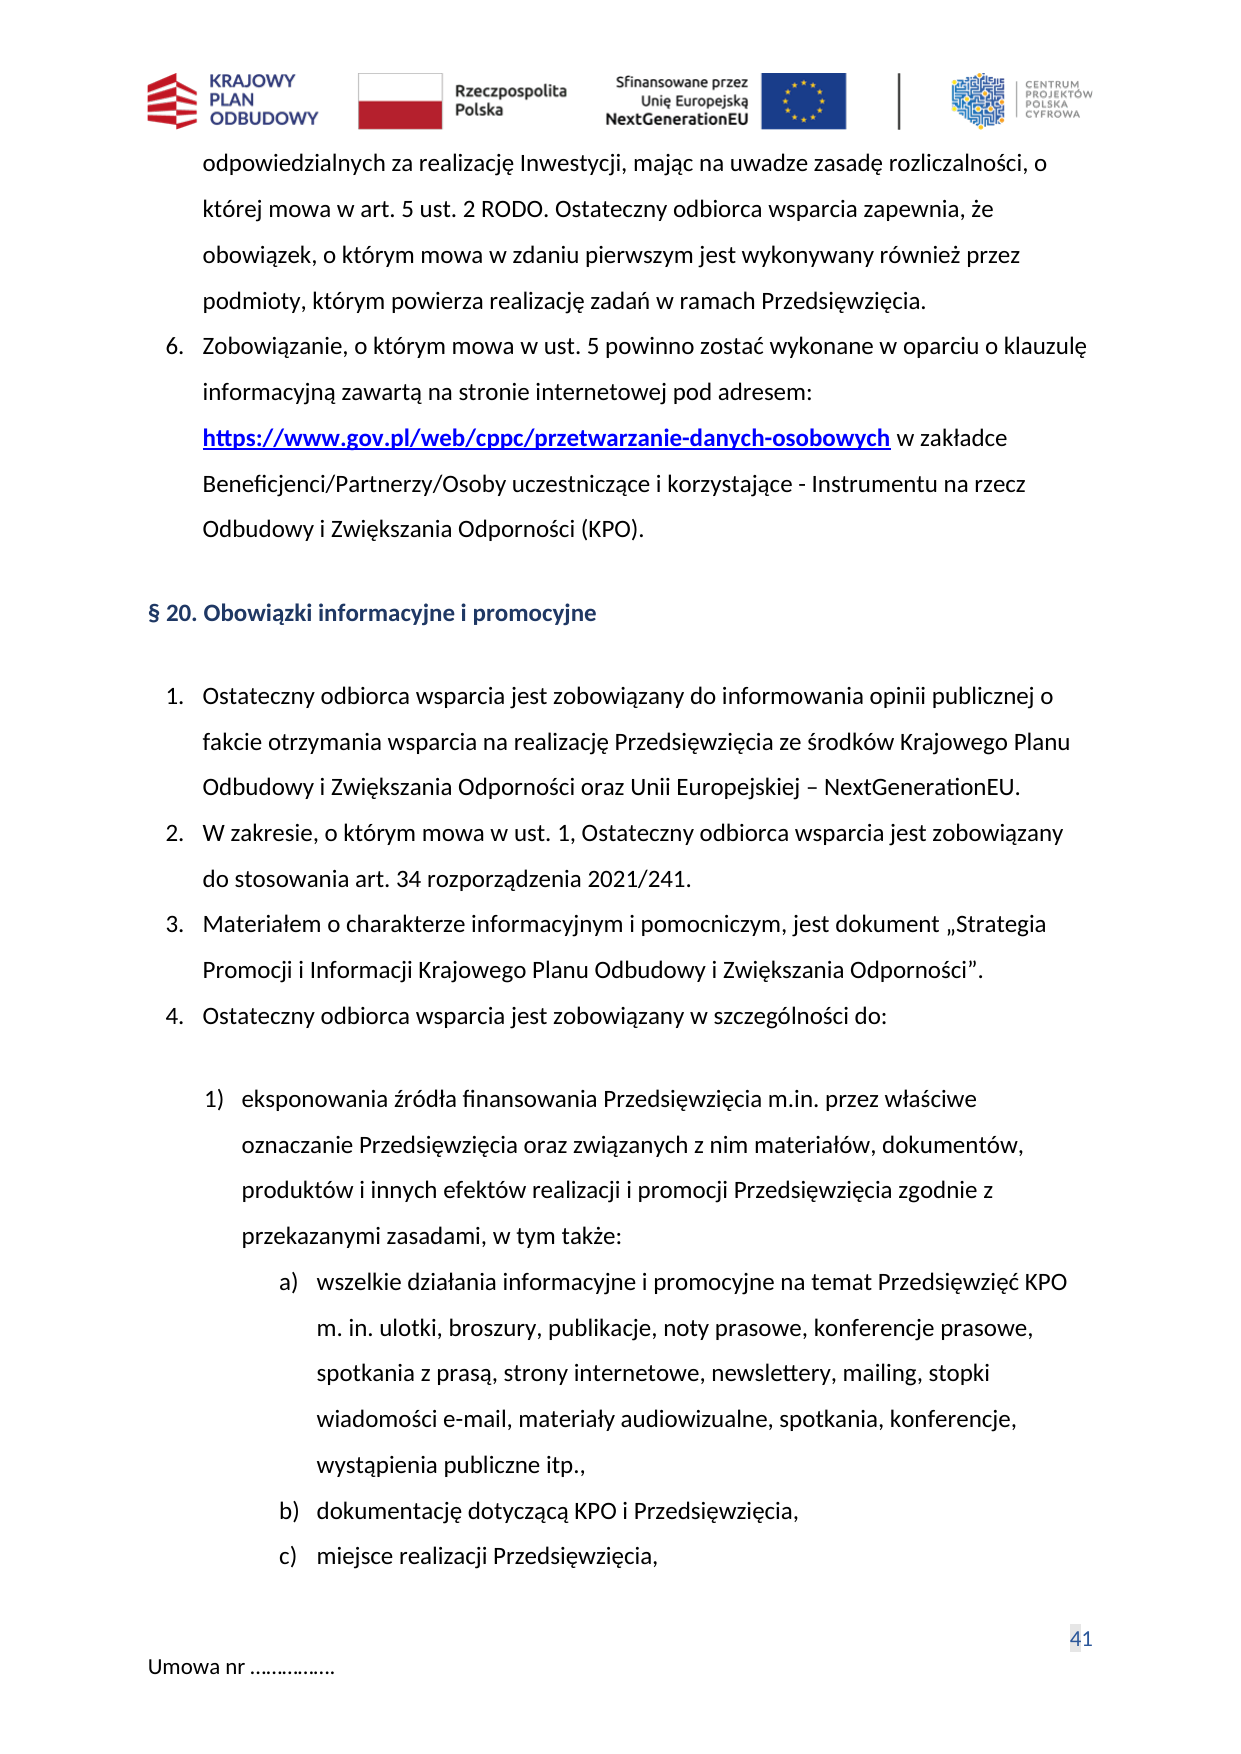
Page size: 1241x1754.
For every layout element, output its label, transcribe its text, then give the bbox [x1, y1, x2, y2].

picture [147, 73, 1093, 130]
list wszelkie działania informacyjne i promocyjne na temat Przedsięwzięć KPO m. in. ulotki, broszury, publikacje, noty prasowe, konferencje prasowe, spotkania z prasą, strony internetowe, newslettery, mailing, stopki wiadomości e-mail, materiały audiowizualne, spotkania, konferencje, wystąpienia publiczne itp., [279, 1266, 1093, 1479]
subtitle § 20. Obowiązki informacyjne i promocyjne [148, 597, 1093, 627]
list dokumentację dotyczącą KPO i Przedsięwzięcia, [279, 1495, 1093, 1525]
list miejsce realizacji Przedsięwzięcia, [279, 1541, 1093, 1571]
list W zakresie, o którym mowa w ust. 1, Ostateczny odbiorca wsparcia jest zobowiązany do stosowania art. 34 rozporządzenia 2021/241. [165, 817, 1093, 893]
list Materiałem o charakterze informacyjnym i pomocniczym, jest dokument „Strategia Promocji i Informacji Krajowego Planu Odbudowy i Zwiększania Odporności”. [165, 908, 1093, 985]
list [165, 148, 1093, 315]
list Ostateczny odbiorca wsparcia jest zobowiązany w szczególności do: [165, 1000, 1093, 1031]
list Zobowiązanie, o którym mowa w ust. 5 powinno zostać wykonane w oparciu o klauzulę informacyjną zawartą na stronie internetowej pod adresem: https://www.gov.pl/web/cppc/przetwarzanie-danych-osobowych w zakładce Beneficjenci/Partnerzy/Osoby uczestniczące i korzystające - Instrumentu na rzecz Odbudowy i Zwiększania Odporności (KPO). [165, 331, 1093, 544]
list eksponowania źródła finansowania Przedsięwzięcia m.in. przez właściwe oznaczanie Przedsięwzięcia oraz związanych z nim materiałów, dokumentów, produktów i innych efektów realizacji i promocji Przedsięwzięcia zgodnie z przekazanymi zasadami, w tym także: [204, 1083, 1093, 1251]
list Ostateczny odbiorca wsparcia jest zobowiązany do informowania opinii publicznej o fakcie otrzymania wsparcia na realizację Przedsięwzięcia ze środków Krajowego Planu Odbudowy i Zwiększania Odporności oraz Unii Europejskiej – NextGenerationEU. [165, 680, 1093, 802]
